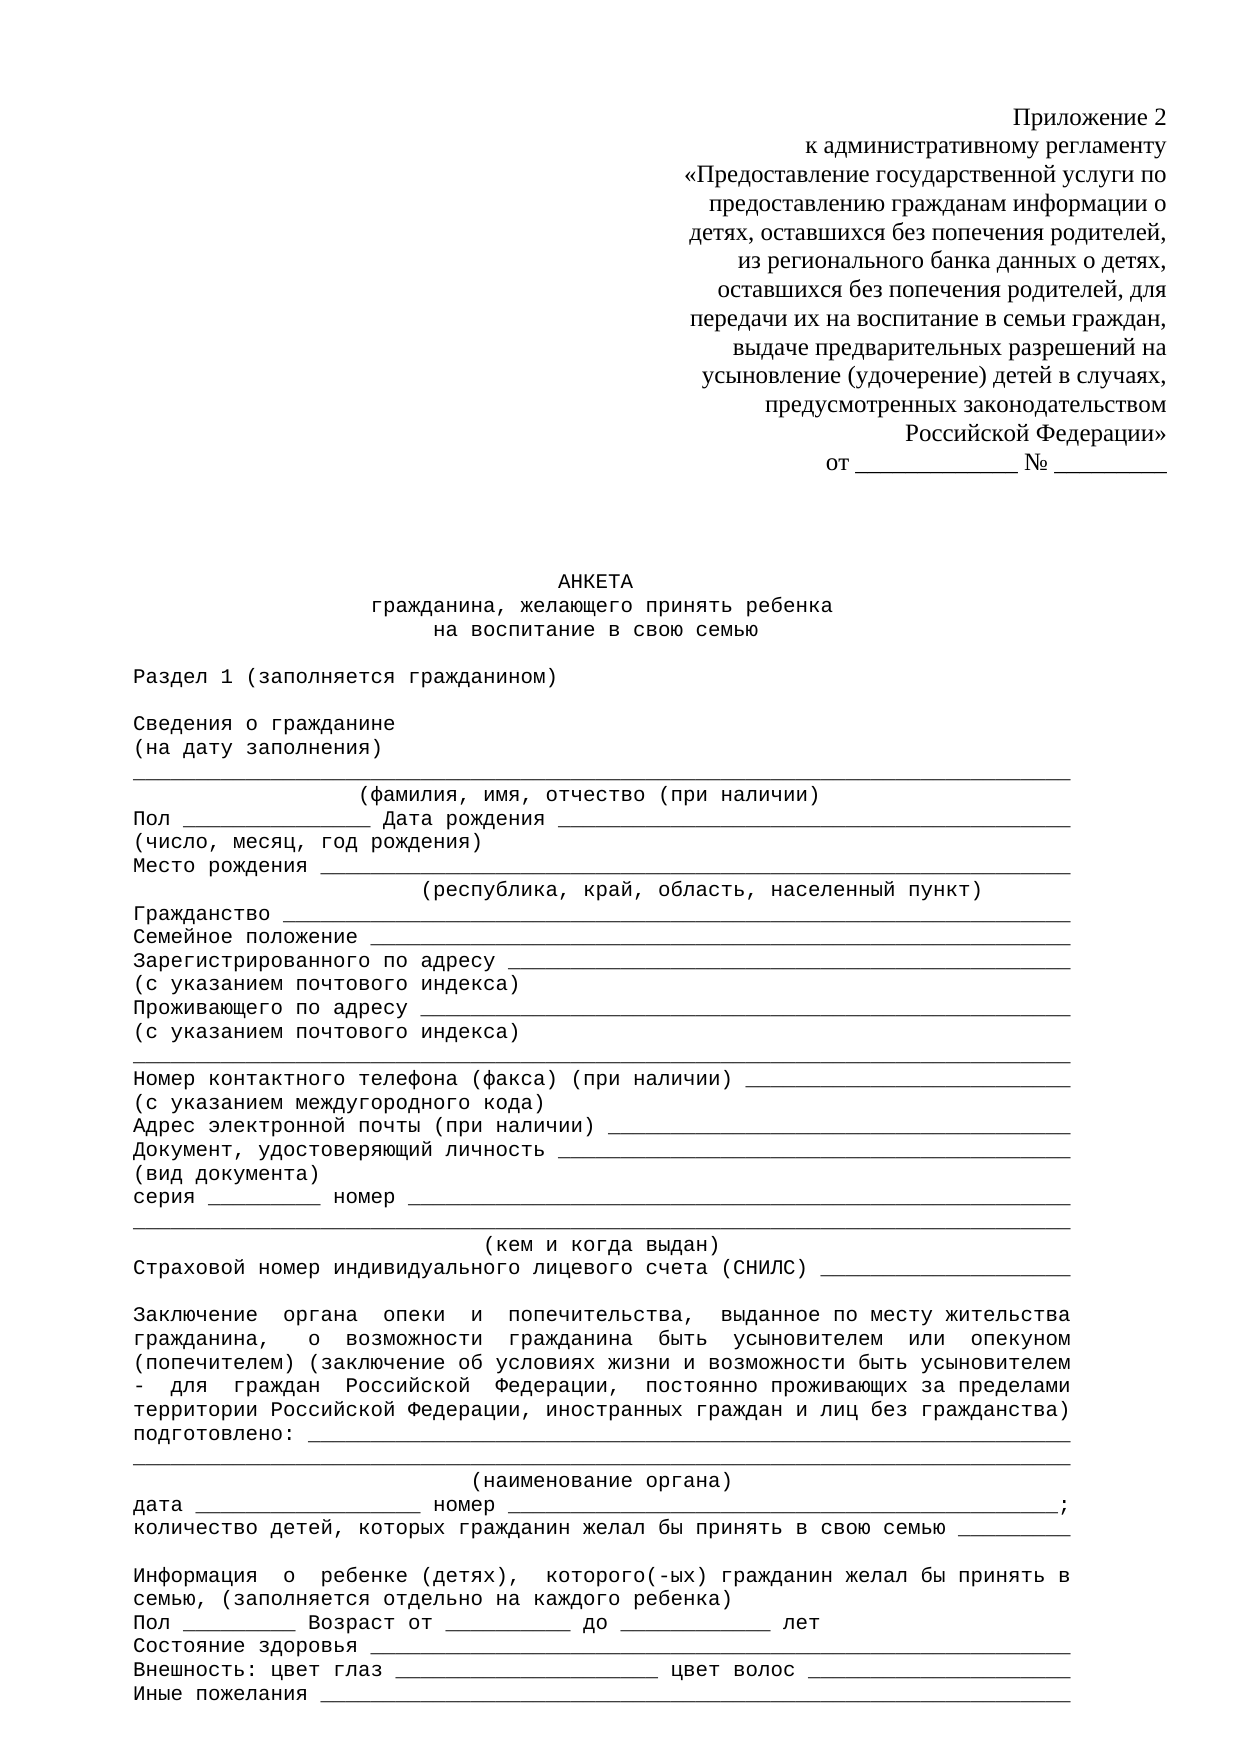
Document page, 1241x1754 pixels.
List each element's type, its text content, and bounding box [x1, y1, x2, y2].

text Иные пожелания ____________________________________________________________ [133, 1683, 1167, 1706]
text ___________________________________________________________________________ [133, 1044, 1167, 1068]
text Место рождения ____________________________________________________________ [133, 855, 1167, 879]
text (с указанием почтового индекса) [133, 1021, 1167, 1044]
text серия _________ номер _____________________________________________________ [133, 1186, 1167, 1210]
text к административному регламенту «Предоставление государственной услуги по предоставлению гражданам информации о детях, оставшихся без попечения родителей, из регионального банка данных о детях, оставшихся без попечения родителей, для передачи их на воспитание в семьи граждан, выдаче предварительных разрешений на усыновление (удочерение) детей в случаях, предусмотренных законодательством Российской Федерации» [664, 131, 1167, 447]
text Пол _________ Возраст от __________ до ____________ лет [133, 1612, 1167, 1636]
text (число, месяц, год рождения) [133, 832, 1167, 855]
text (республика, край, область, населенный пункт) [133, 879, 1167, 902]
text (на дату заполнения) [133, 737, 1167, 761]
text Сведения о гражданине [133, 713, 1167, 737]
text ___________________________________________________________________________ [133, 761, 1167, 784]
text (с указанием почтового индекса) [133, 973, 1167, 997]
text территории Российской Федерации, иностранных граждан и лиц без гражданства) [133, 1399, 1167, 1423]
text Гражданство _______________________________________________________________ [133, 902, 1167, 926]
text Семейное положение ________________________________________________________ [133, 926, 1167, 950]
text Зарегистрированного по адресу _____________________________________________ [133, 950, 1167, 973]
text (кем и когда выдан) [133, 1233, 1167, 1257]
text Состояние здоровья ________________________________________________________ [133, 1636, 1167, 1659]
text Номер контактного телефона (факса) (при наличии) __________________________ [133, 1068, 1167, 1092]
text Информация о ребенке (детях), которого(-ых) гражданин желал бы принять в [133, 1564, 1167, 1588]
text АНКЕТА [133, 571, 1167, 595]
text ___________________________________________________________________________ [133, 1446, 1167, 1470]
text подготовлено: _____________________________________________________________ [133, 1423, 1167, 1446]
text Проживающего по адресу ____________________________________________________ [133, 997, 1167, 1021]
text гражданина, желающего принять ребенка [133, 595, 1167, 619]
text Адрес электронной почты (при наличии) _____________________________________ [133, 1115, 1167, 1139]
text Пол _______________ Дата рождения _________________________________________ [133, 808, 1167, 832]
text ___________________________________________________________________________ [133, 1210, 1167, 1233]
text (фамилия, имя, отчество (при наличии) [133, 784, 1167, 808]
text количество детей, которых гражданин желал бы принять в свою семью _________ [133, 1517, 1167, 1541]
text семью, (заполняется отдельно на каждого ребенка) [133, 1588, 1167, 1612]
text (вид документа) [133, 1163, 1167, 1186]
text Приложение 2 [664, 102, 1167, 131]
text гражданина, о возможности гражданина быть усыновителем или опекуном [133, 1328, 1167, 1352]
text Заключение органа опеки и попечительства, выданное по месту жительства [133, 1304, 1167, 1328]
text на воспитание в свою семью [133, 619, 1167, 642]
text дата __________________ номер ____________________________________________; [133, 1494, 1167, 1517]
text (попечителем) (заключение об условиях жизни и возможности быть усыновителем [133, 1352, 1167, 1375]
text Документ, удостоверяющий личность _________________________________________ [133, 1139, 1167, 1163]
text - для граждан Российской Федерации, постоянно проживающих за пределами [133, 1375, 1167, 1399]
text (наименование органа) [133, 1470, 1167, 1494]
text Раздел 1 (заполняется гражданином) [133, 666, 1167, 690]
text (с указанием междугородного кода) [133, 1092, 1167, 1115]
text Внешность: цвет глаз _____________________ цвет волос _____________________ [133, 1659, 1167, 1683]
text Страховой номер индивидуального лицевого счета (СНИЛС) ____________________ [133, 1257, 1167, 1281]
text от _____________ № _________ [664, 447, 1167, 476]
